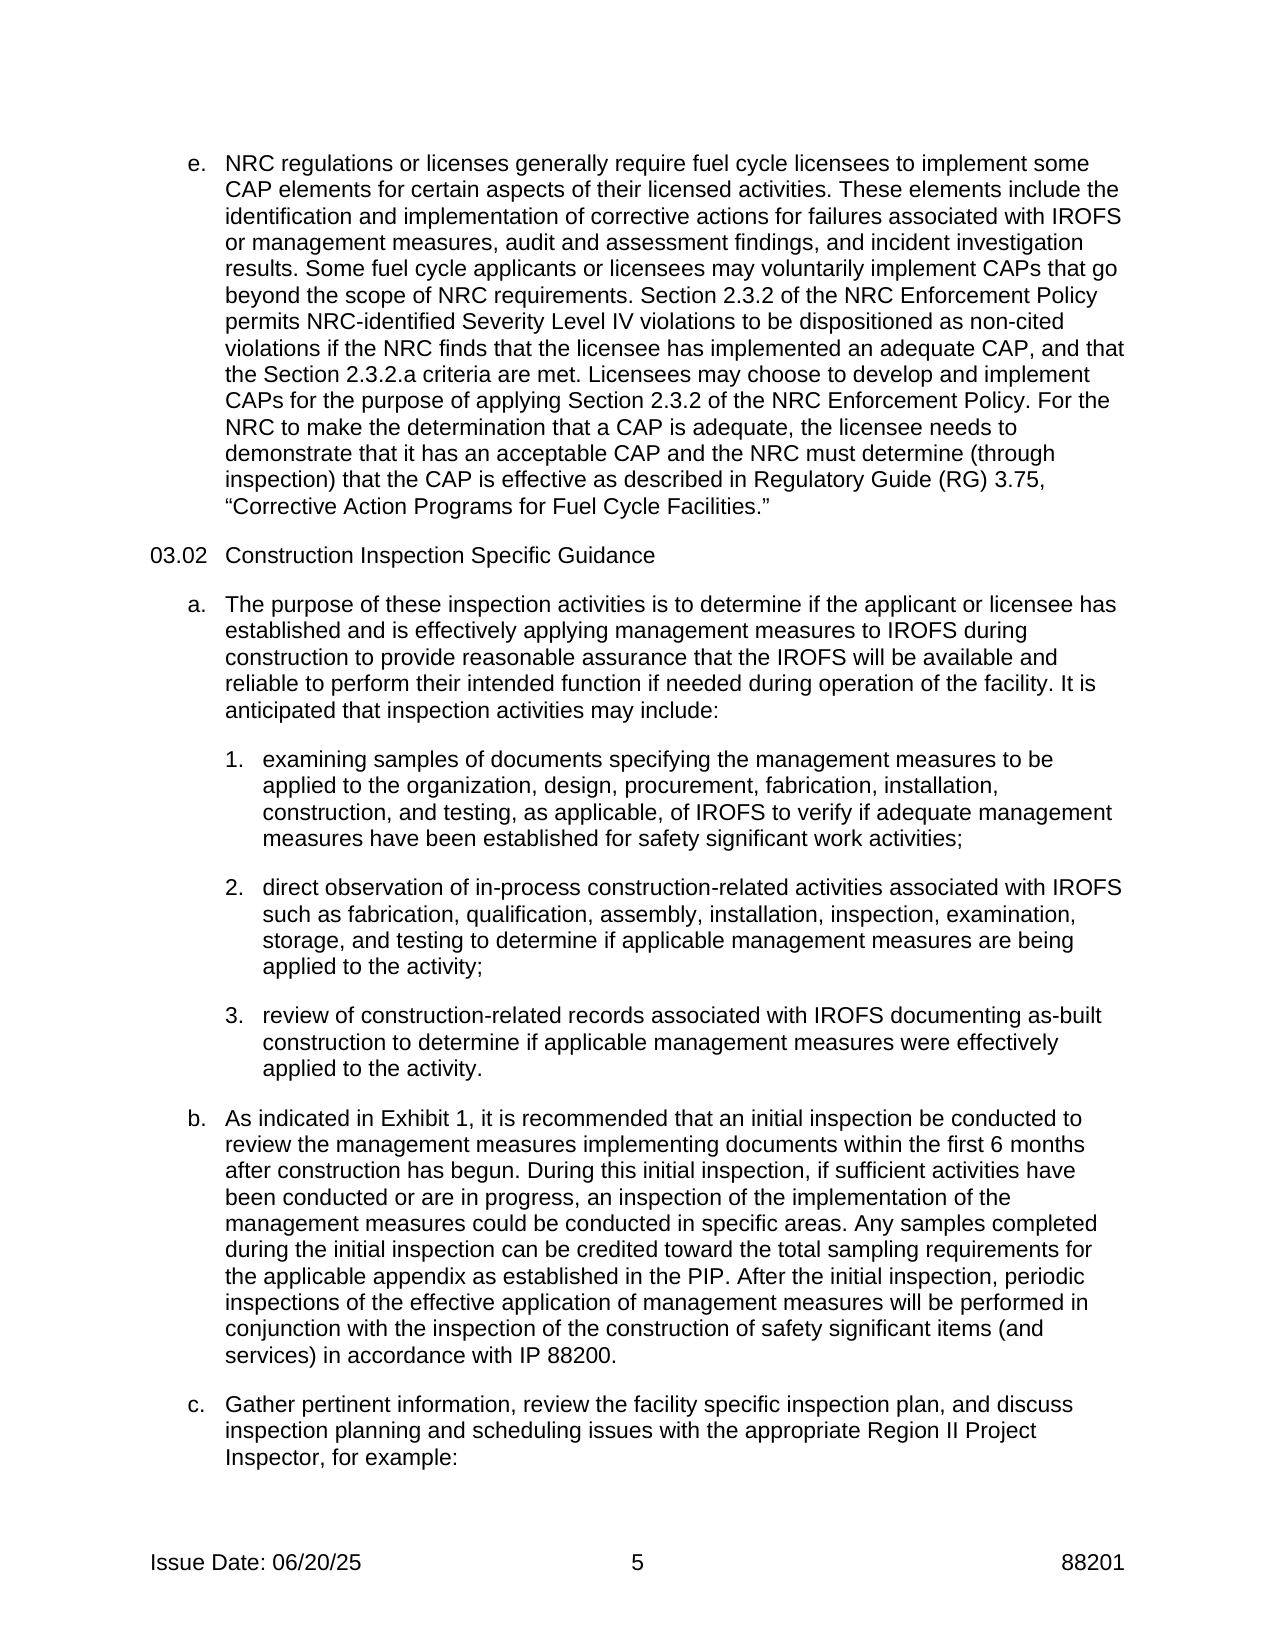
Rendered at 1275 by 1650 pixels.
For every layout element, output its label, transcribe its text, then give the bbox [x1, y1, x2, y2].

list The purpose of these inspection activities is to determine if the applicant or licensee has established and is effectively applying management measures to IROFS during construction to provide reasonable assurance that the IROFS will be available and reliable to perform their intended function if needed during operation of the facility. It is anticipated that inspection activities may include: [187, 591, 1125, 723]
subtitle 03.02 Construction Inspection Specific Guidance [150, 542, 1125, 568]
list examining samples of documents specifying the management measures to be applied to the organization, design, procurement, fabrication, installation, construction, and testing, as applicable, of IROFS to verify if adequate management measures have been established for safety significant work activities; [225, 746, 1125, 851]
list Gather pertinent information, review the facility specific inspection plan, and discuss inspection planning and scheduling issues with the appropriate Region II Project Inspector, for example: [187, 1391, 1125, 1470]
list direct observation of in-process construction-related activities associated with IROFS such as fabrication, qualification, assembly, installation, inspection, examination, storage, and testing to determine if applicable management measures are being applied to the activity; [225, 874, 1125, 979]
list As indicated in Exhibit 1, it is recommended that an initial inspection be conducted to review the management measures implementing documents within the first 6 months after construction has begun. During this initial inspection, if sufficient activities have been conducted or are in progress, an inspection of the implementation of the management measures could be conducted in specific areas. Any samples completed during the initial inspection can be credited toward the total sampling requirements for the applicable appendix as established in the PIP. After the initial inspection, periodic inspections of the effective application of management measures will be performed in conjunction with the inspection of the construction of safety significant items (and services) in accordance with IP 88200. [187, 1104, 1125, 1368]
list NRC regulations or licenses generally require fuel cycle licensees to implement some CAP elements for certain aspects of their licensed activities. These elements include the identification and implementation of corrective actions for failures associated with IROFS or management measures, audit and assessment findings, and incident investigation results. Some fuel cycle applicants or licensees may voluntarily implement CAPs that go beyond the scope of NRC requirements. Section 2.3.2 of the NRC Enforcement Policy permits NRC-identified Severity Level IV violations to be dispositioned as non-cited violations if the NRC finds that the licensee has implemented an adequate CAP, and that the Section 2.3.2.a criteria are met. Licensees may choose to develop and implement CAPs for the purpose of applying Section 2.3.2 of the NRC Enforcement Policy. For the NRC to make the determination that a CAP is adequate, the licensee needs to demonstrate that it has an acceptable CAP and the NRC must determine (through inspection) that the CAP is effective as described in Regulatory Guide (RG) 3.75, “Corrective Action Programs for Fuel Cycle Facilities.” [187, 150, 1125, 519]
list review of construction-related records associated with IROFS documenting as-built construction to determine if applicable management measures were effectively applied to the activity. [225, 1002, 1125, 1082]
